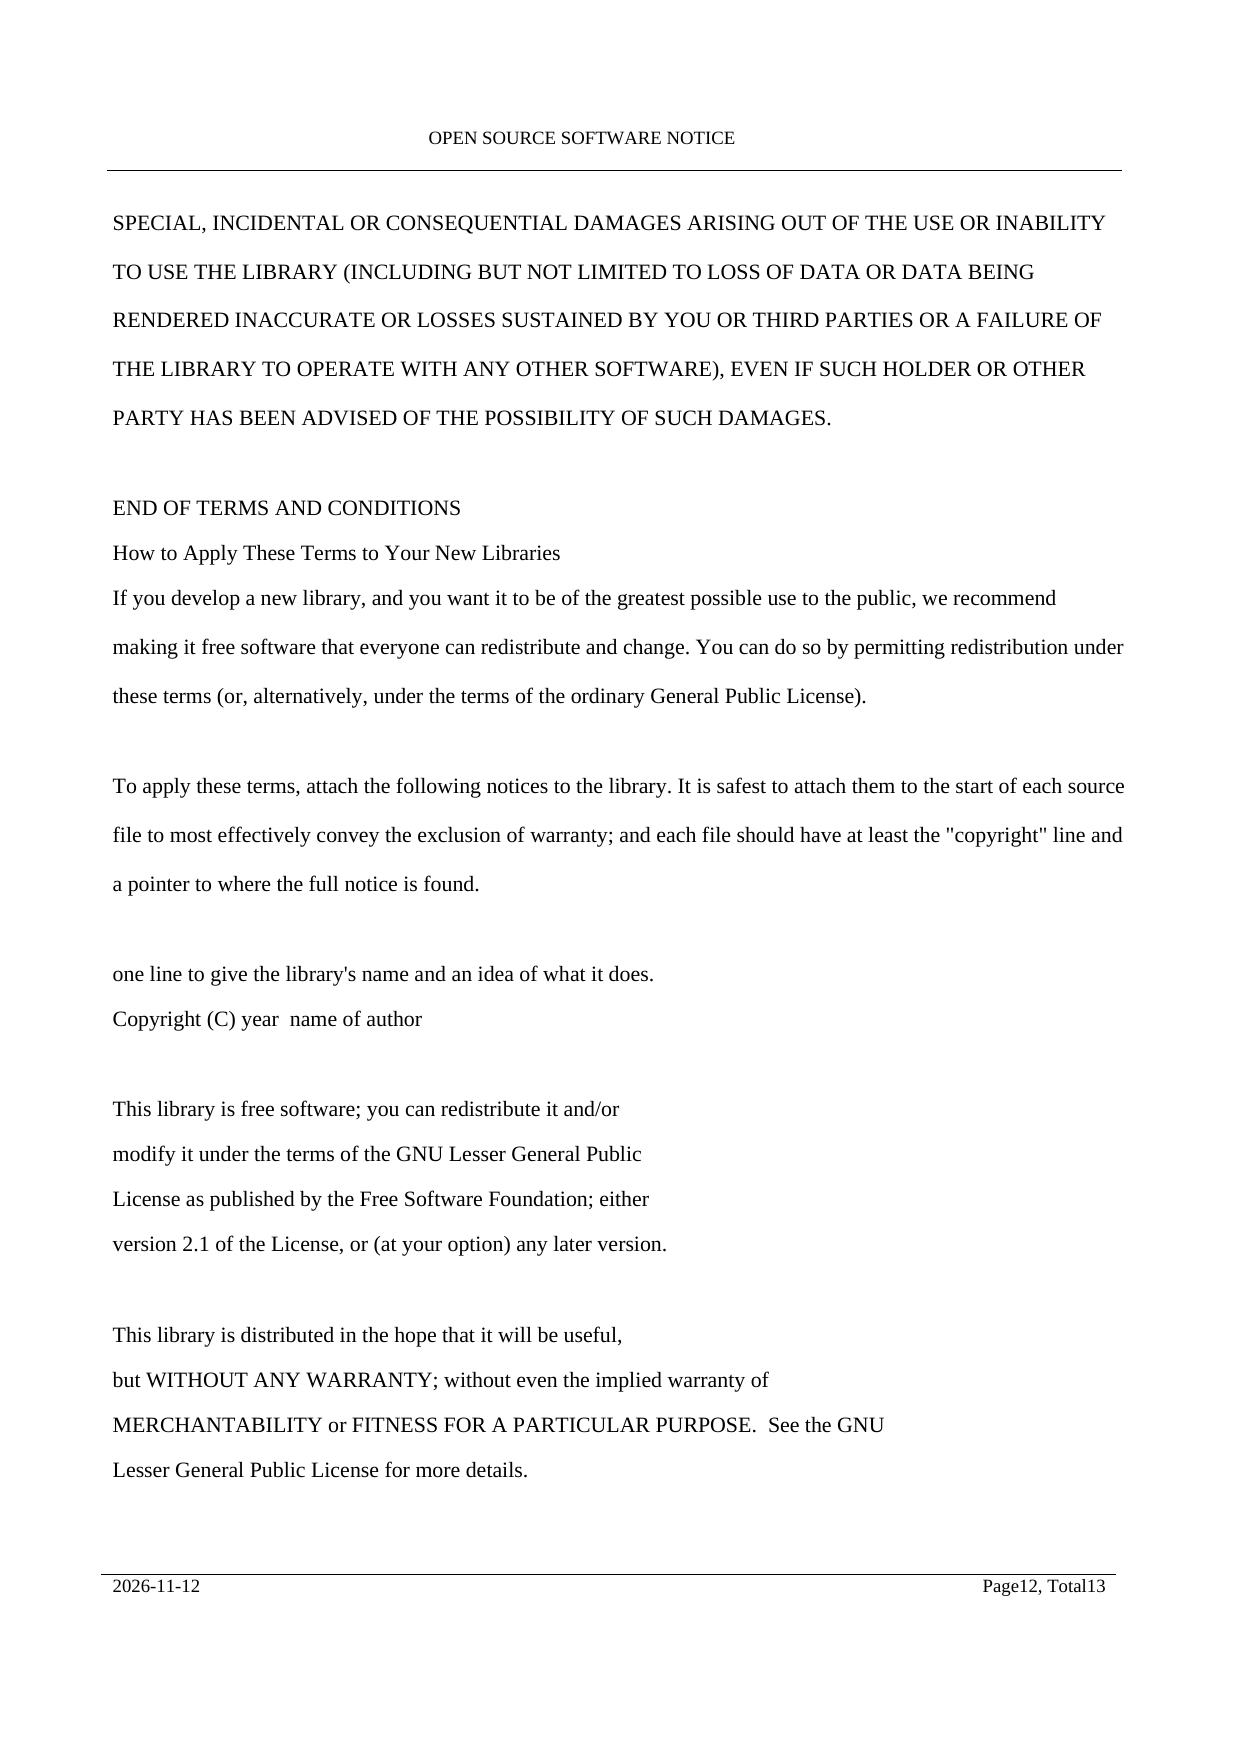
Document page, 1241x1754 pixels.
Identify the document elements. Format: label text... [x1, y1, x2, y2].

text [112, 206, 1128, 434]
text This library is free software; you can redistribute it and/or [112, 1092, 1128, 1125]
text one line to give the library's name and an idea of what it does. [112, 957, 1128, 990]
text MERCHANTABILITY or FITNESS FOR A PARTICULAR PURPOSE. See the GNU [112, 1408, 1128, 1441]
text but WITHOUT ANY WARRANTY; without even the implied warranty of [112, 1363, 1128, 1396]
text Lesser General Public License for more details. [112, 1453, 1128, 1486]
text END OF TERMS AND CONDITIONS [112, 492, 1128, 524]
text modify it under the terms of the GNU Lesser General Public [112, 1138, 1128, 1170]
text This library is distributed in the hope that it will be useful, [112, 1318, 1128, 1351]
text Copyright (C) year name of author [112, 1002, 1128, 1035]
text If you develop a new library, and you want it to be of the greatest possible use to the public, we recommend making it free software that everyone can redistribute and change. You can do so by permitting redistribution under these terms (or, alternatively, under the terms of the ordinary General Public License). [112, 582, 1128, 712]
text version 2.1 of the License, or (at your option) any later version. [112, 1228, 1128, 1260]
text To apply these terms, attach the following notices to the library. It is safest to attach them to the start of each source file to most effectively convey the exclusion of warranty; and each file should have at least the "copyright" line and a pointer to where the full notice is found. [112, 769, 1128, 899]
text How to Apply These Terms to Your New Libraries [112, 537, 1128, 569]
text License as published by the Free Software Foundation; either [112, 1183, 1128, 1215]
